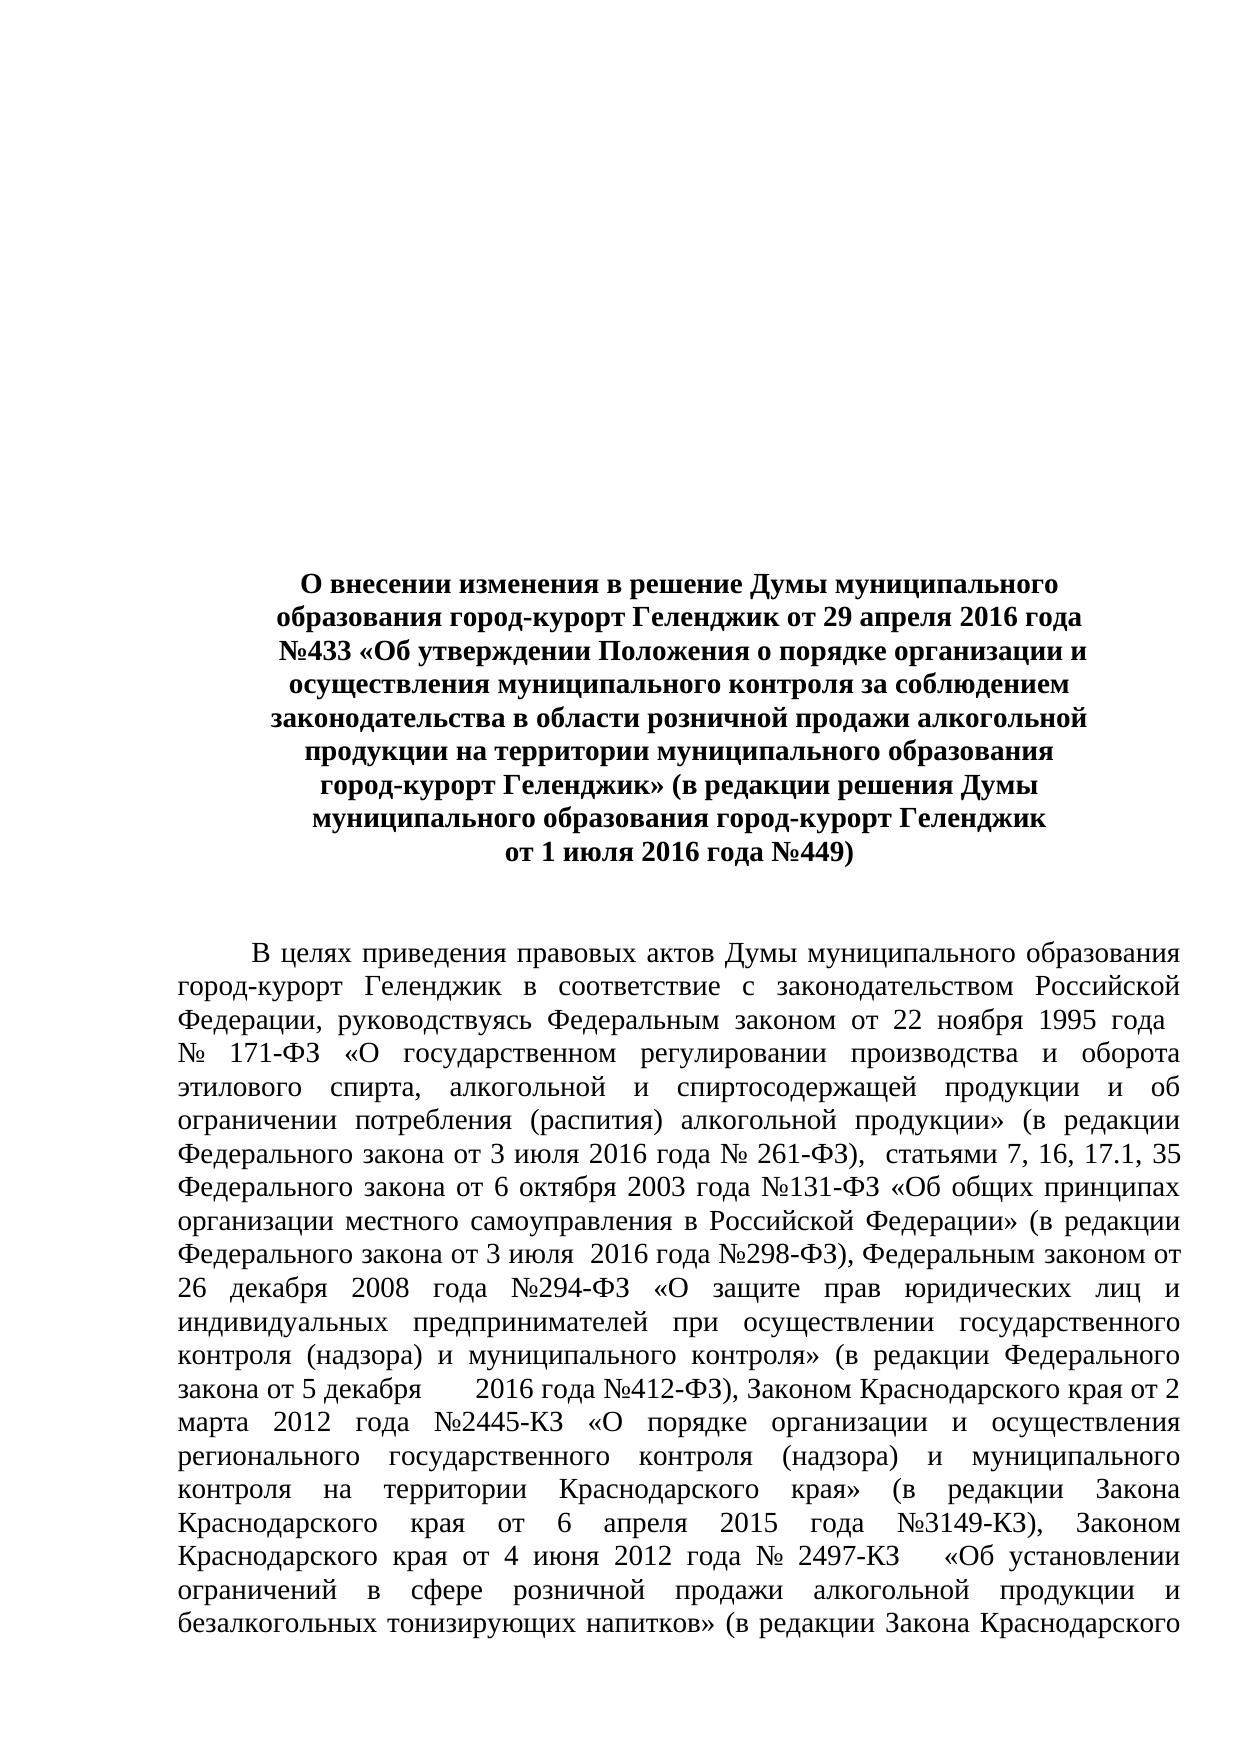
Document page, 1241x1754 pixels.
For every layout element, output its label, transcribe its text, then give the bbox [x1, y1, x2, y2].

text от 1 июля 2016 года №449) [266, 834, 1093, 868]
text №433 «Об утверждении Положения о порядке организации и осуществления муниципального контроля за соблюдением законодательства в области розничной продажи алкогольной продукции на территории муниципального образования [266, 633, 1093, 767]
text образования город-курорт Геленджик от 29 апреля 2016 года [266, 599, 1093, 633]
text город-курорт Геленджик» (в редакции решения Думы муниципального образования город-курорт Геленджик [266, 767, 1093, 834]
text О внесении изменения в решение Думы муниципального [266, 566, 1093, 599]
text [177, 935, 1181, 1639]
